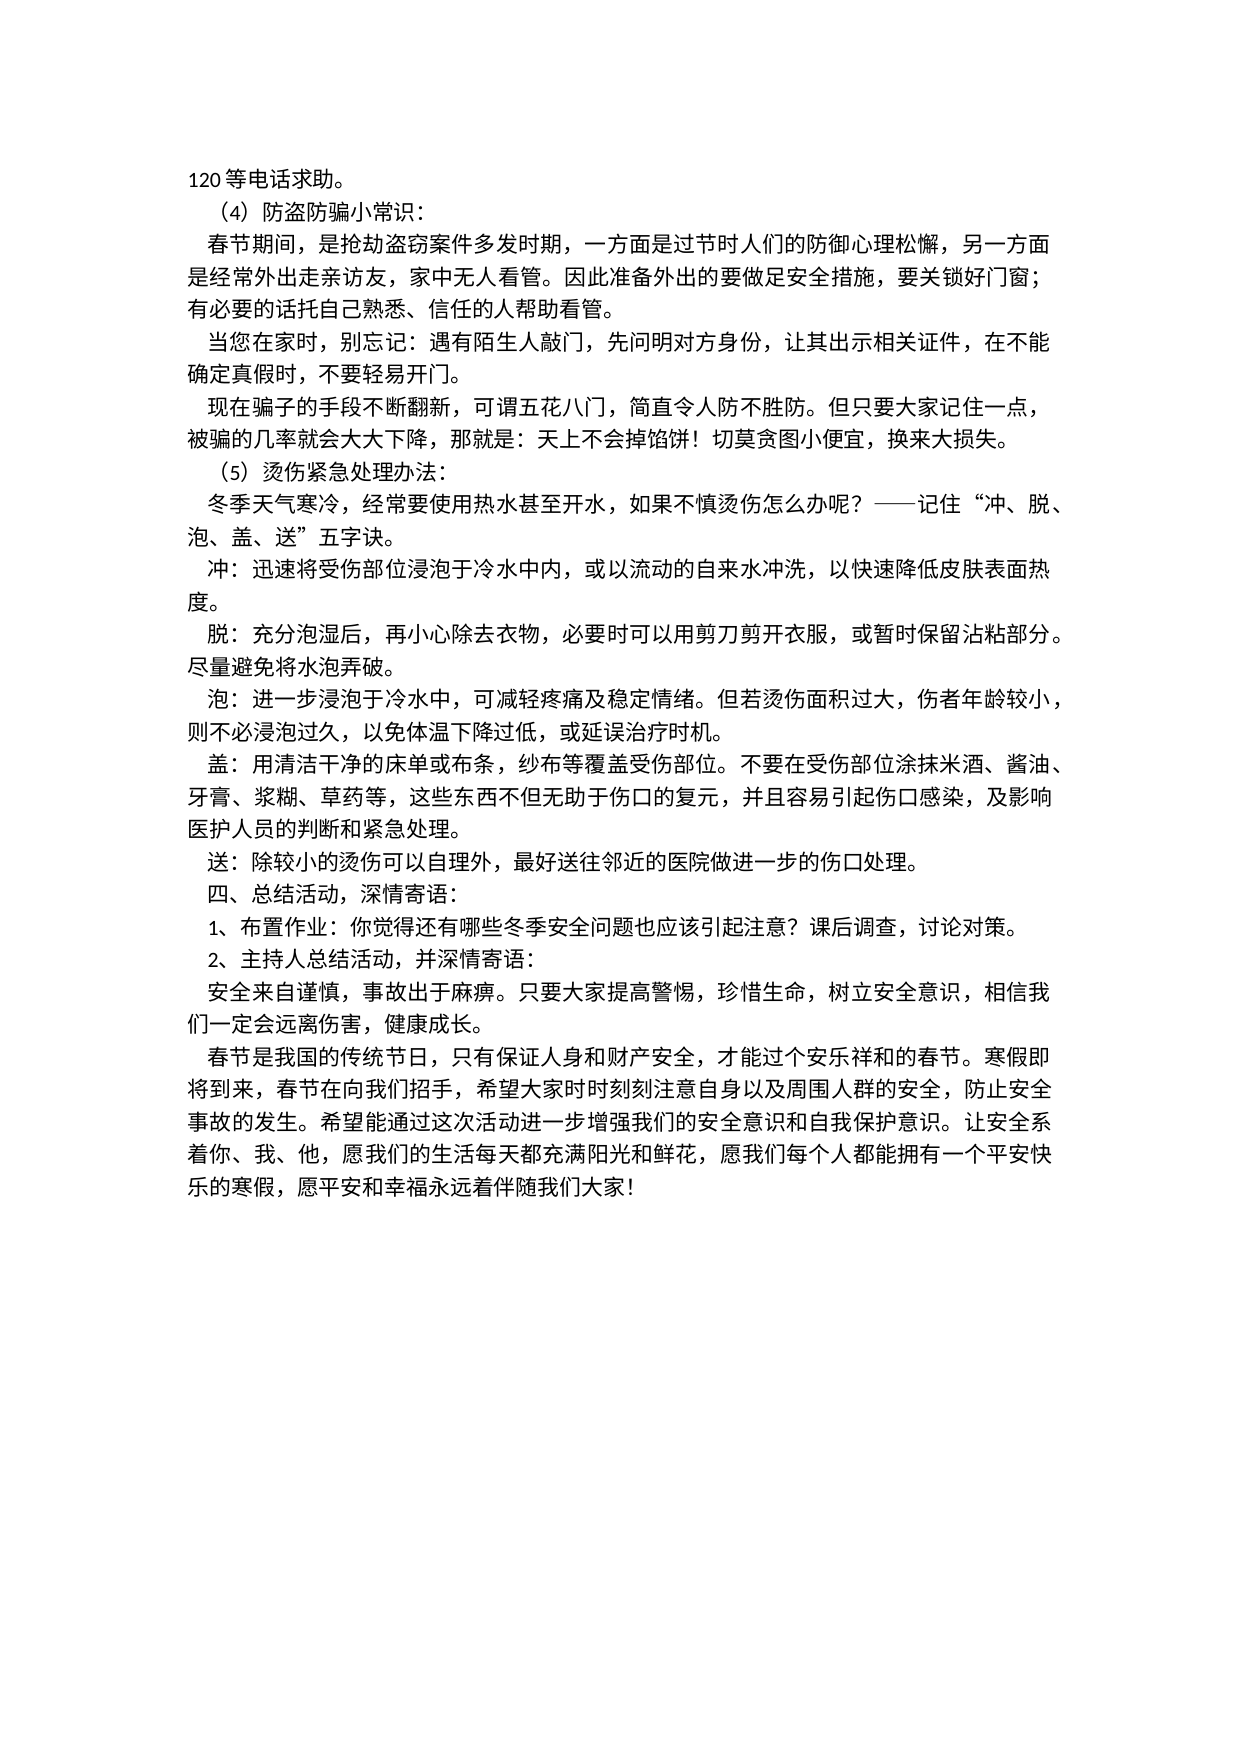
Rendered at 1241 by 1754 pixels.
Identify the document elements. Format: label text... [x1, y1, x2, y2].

text 现在骗子的手段不断翻新，可谓五花八门，简直令人防不胜防。但只要大家记住一点，被骗的几率就会大大下降，那就是：天上不会掉馅饼！切莫贪图小便宜，换来大损失。 [187, 389, 1053, 454]
text 冬季天气寒冷，经常要使用热水甚至开水，如果不慎烫伤怎么办呢？——记住“冲、脱、泡、盖、送”五字诀。 [187, 487, 1053, 552]
text 春节期间，是抢劫盗窃案件多发时期，一方面是过节时人们的防御心理松懈，另一方面是经常外出走亲访友，家中无人看管。因此准备外出的要做足安全措施，要关锁好门窗；有必要的话托自己熟悉、信任的人帮助看管。 [187, 227, 1053, 324]
text 2、主持人总结活动，并深情寄语： [187, 942, 1053, 974]
text （5）烫伤紧急处理办法： [187, 454, 1053, 487]
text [187, 162, 1053, 194]
text 1、布置作业：你觉得还有哪些冬季安全问题也应该引起注意？课后调查，讨论对策。 [187, 909, 1053, 942]
text 四、总结活动，深情寄语： [187, 877, 1053, 909]
text 脱：充分泡湿后，再小心除去衣物，必要时可以用剪刀剪开衣服，或暂时保留沾粘部分。尽量避免将水泡弄破。 [187, 617, 1053, 682]
text 当您在家时，别忘记：遇有陌生人敲门，先问明对方身份，让其出示相关证件，在不能确定真假时，不要轻易开门。 [187, 324, 1053, 389]
text 盖：用清洁干净的床单或布条，纱布等覆盖受伤部位。不要在受伤部位涂抹米酒、酱油、牙膏、浆糊、草药等，这些东西不但无助于伤口的复元，并且容易引起伤口感染，及影响医护人员的判断和紧急处理。 [187, 747, 1053, 844]
text 送：除较小的烫伤可以自理外，最好送往邻近的医院做进一步的伤口处理。 [187, 844, 1053, 877]
text 安全来自谨慎，事故出于麻痹。只要大家提高警惕，珍惜生命，树立安全意识，相信我们一定会远离伤害，健康成长。 [187, 974, 1053, 1039]
text 泡：进一步浸泡于冷水中，可减轻疼痛及稳定情绪。但若烫伤面积过大，伤者年龄较小，则不必浸泡过久，以免体温下降过低，或延误治疗时机。 [187, 682, 1053, 747]
text 冲：迅速将受伤部位浸泡于冷水中内，或以流动的自来水冲洗，以快速降低皮肤表面热度。 [187, 552, 1053, 617]
text 春节是我国的传统节日，只有保证人身和财产安全，才能过个安乐祥和的春节。寒假即将到来，春节在向我们招手，希望大家时时刻刻注意自身以及周围人群的安全，防止安全事故的发生。希望能通过这次活动进一步增强我们的安全意识和自我保护意识。让安全系着你、我、他，愿我们的生活每天都充满阳光和鲜花，愿我们每个人都能拥有一个平安快乐的寒假，愿平安和幸福永远着伴随我们大家！ [187, 1039, 1053, 1202]
text （4）防盗防骗小常识： [187, 194, 1053, 227]
